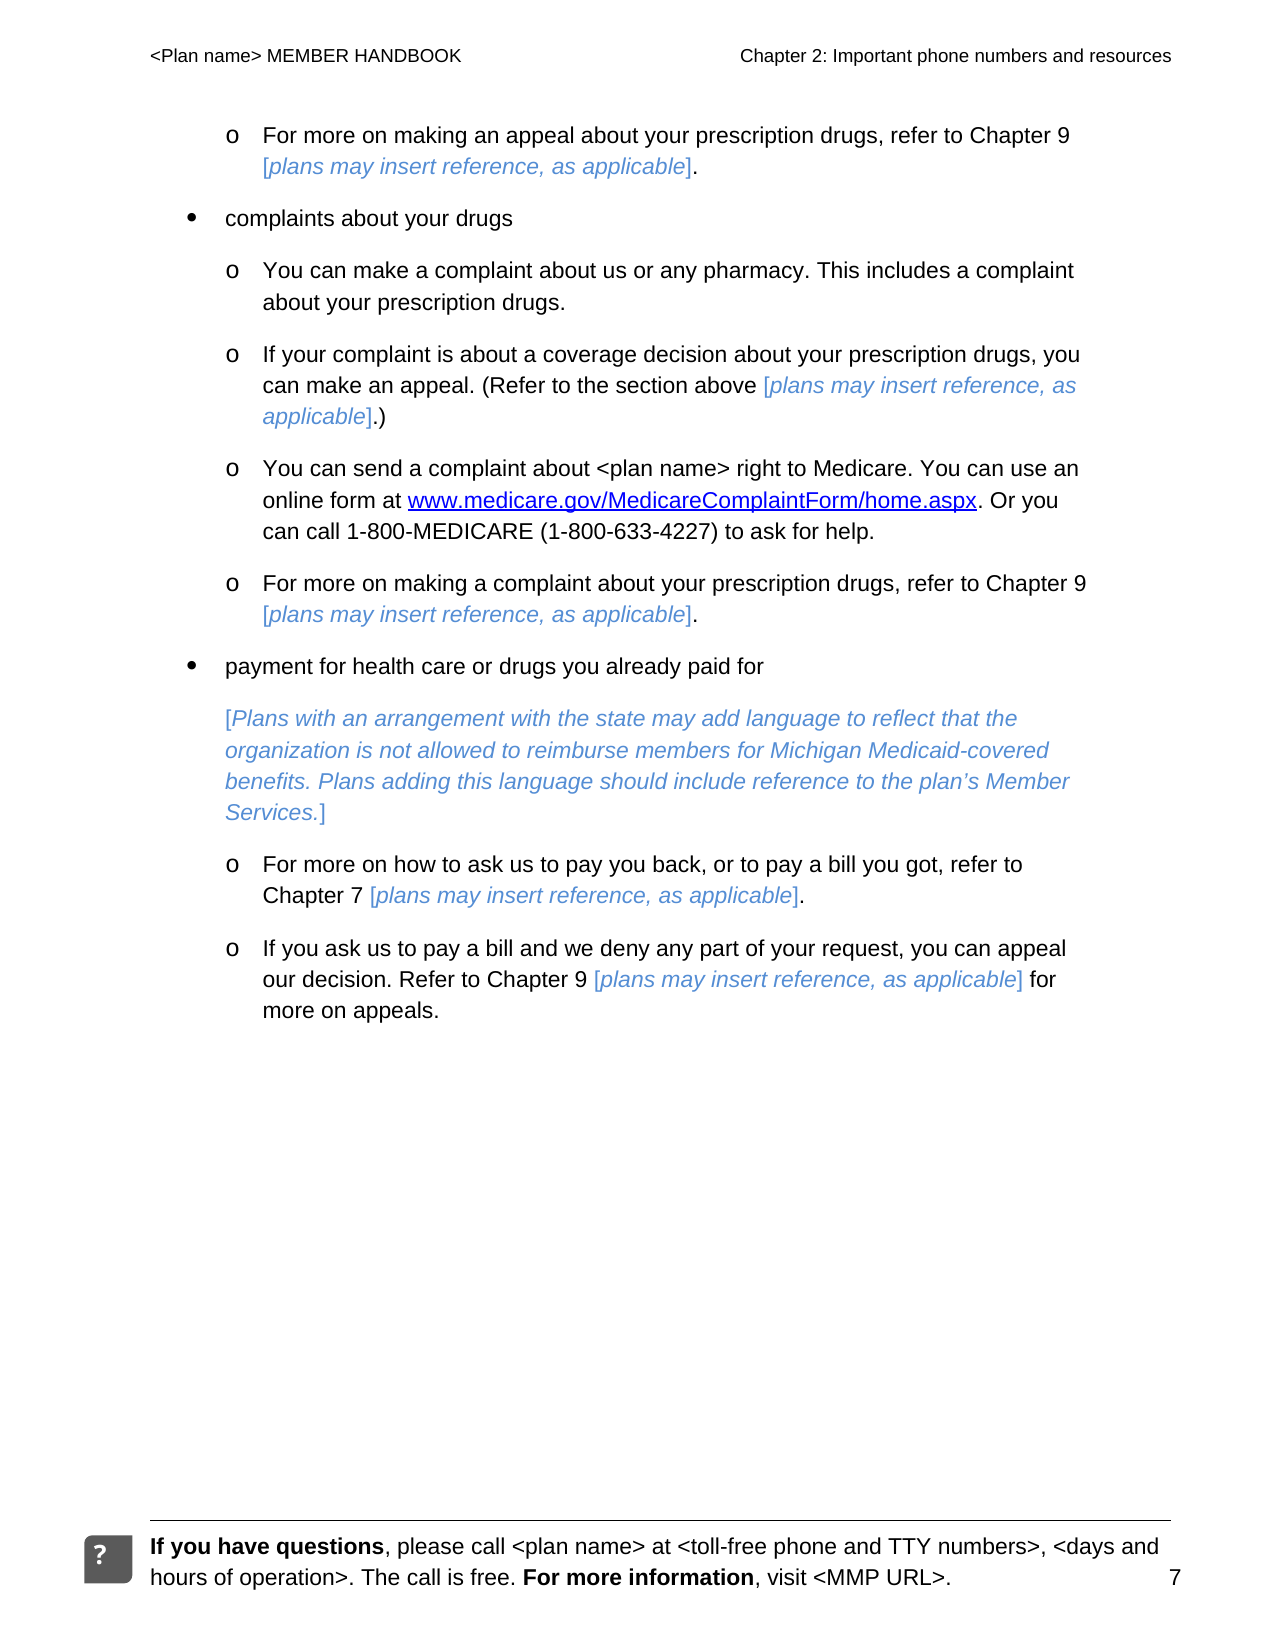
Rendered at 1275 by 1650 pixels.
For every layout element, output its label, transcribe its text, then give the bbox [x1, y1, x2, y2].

list For more on making a complaint about your prescription drugs, refer to Chapter 9 [plans may insert reference, as applicable]. [225, 566, 1096, 629]
list If your complaint is about a coverage decision about your prescription drugs, you can make an appeal. (Refer to the section above [plans may insert reference, as applicable].) [225, 337, 1096, 431]
list For more on making an appeal about your prescription drugs, refer to Chapter 9 [plans may insert reference, as applicable]. [225, 118, 1096, 181]
list If you ask us to pay a bill and we deny any part of your request, you can appeal our decision. Refer to Chapter 9 [plans may insert reference, as applicable] for more on appeals. [225, 931, 1096, 1025]
text payment for health care or drugs you already paid for [187, 650, 1096, 681]
list For more on how to ask us to pay you back, or to pay a bill you got, refer to Chapter 7 [plans may insert reference, as applicable]. [225, 848, 1096, 910]
list You can make a complaint about us or any pharmacy. This includes a complaint about your prescription drugs. [225, 254, 1096, 316]
list You can send a complaint about <plan name> right to Medicare. You can use an online form at www.medicare.gov/MedicareComplaintForm/home.aspx. Or you can call 1-800-MEDICARE (1-800-633-4227) to ask for help. [225, 452, 1096, 546]
text complaints about your drugs [187, 202, 1096, 233]
text [Plans with an arrangement with the state may add language to reflect that the organization is not allowed to reimburse members for Michigan Medicaid-covered benefits. Plans adding this language should include reference to the plan’s Member Services.] [225, 702, 1096, 827]
